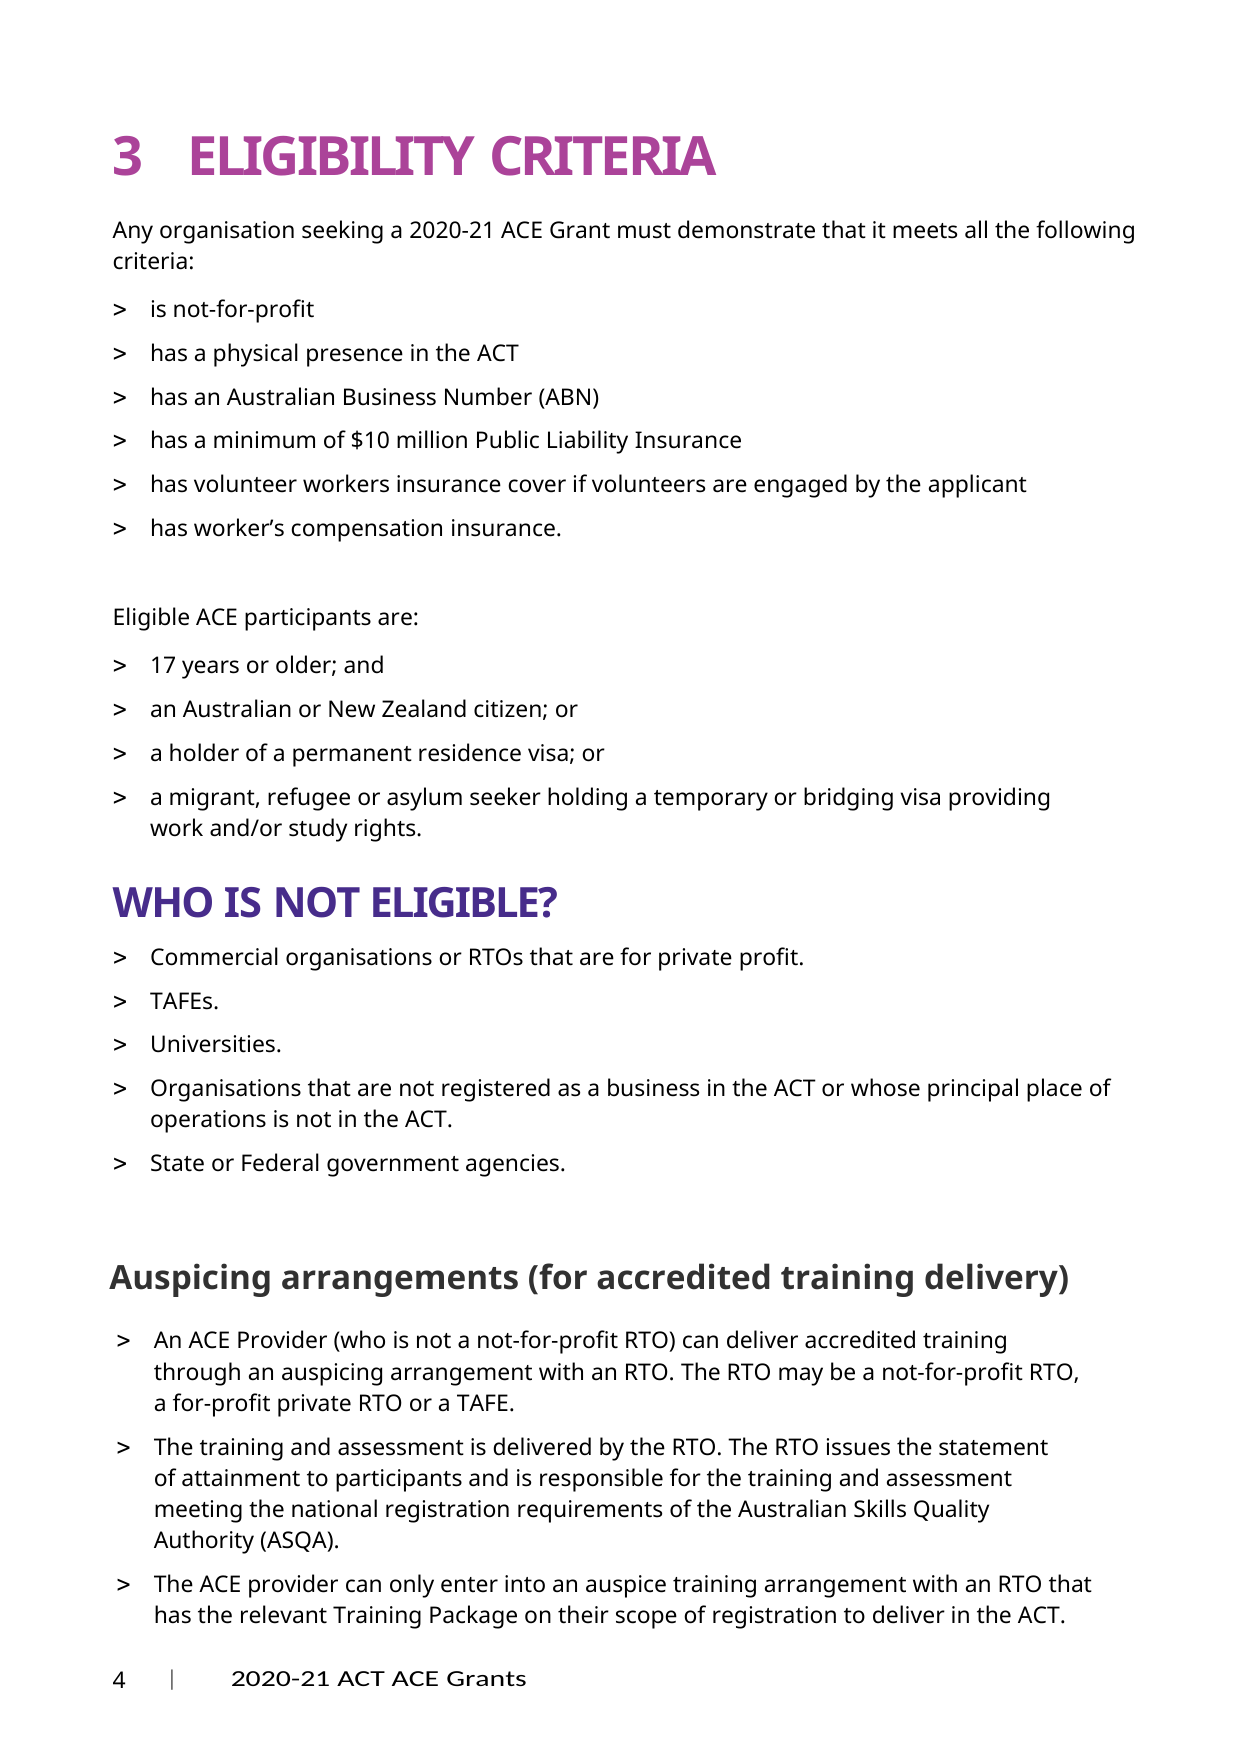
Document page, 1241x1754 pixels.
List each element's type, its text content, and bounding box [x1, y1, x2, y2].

list TAFEs. [113, 984, 1140, 1016]
list Organisations that are not registered as a business in the ACT or whose principal place of operations is not in the ACT. [113, 1072, 1126, 1134]
list has volunteer workers insurance cover if volunteers are engaged by the applicant [112, 468, 1140, 499]
list 17 years or older; and [112, 649, 1140, 681]
list an Australian or New Zealand citizen; or [112, 693, 1140, 724]
subtitle Auspicing arrangements (for accredited training delivery) [109, 1253, 1140, 1299]
list a holder of a permanent residence visa; or [112, 737, 1140, 768]
subtitle ELIGIBILITY CRITERIA [112, 118, 1140, 191]
list Commercial organisations or RTOs that are for private profit. [113, 941, 1140, 972]
list has an Australian Business Number (ABN) [112, 380, 1140, 412]
list State or Federal government agencies. [113, 1147, 1140, 1178]
list has a physical presence in the ACT [112, 337, 1140, 368]
list has a minimum of $10 million Public Liability Insurance [112, 424, 1140, 455]
list is not-for-profit [112, 293, 1140, 324]
text Eligible ACE participants are: [112, 601, 1140, 632]
text Any organisation seeking a 2020-21 ACE Grant must demonstrate that it meets all the following criteria: [112, 213, 1140, 276]
list The training and assessment is delivered by the RTO. The RTO issues the statement of attainment to participants and is responsible for the training and assessment meeting the national registration requirements of the Australian Skills Quality Authority (ASQA). [116, 1431, 1072, 1556]
list a migrant, refugee or asylum seeker holding a temporary or bridging visa providing work and/or study rights. [112, 780, 1085, 843]
list An ACE Provider (who is not a not-for-profit RTO) can deliver accredited training through an auspicing arrangement with an RTO. The RTO may be a not-for-profit RTO, a for-profit private RTO or a TAFE. [116, 1324, 1085, 1418]
list The ACE provider can only enter into an auspice training arrangement with an RTO that has the relevant Training Package on their scope of registration to deliver in the ACT. [116, 1568, 1093, 1631]
list Universities. [113, 1028, 1140, 1060]
subtitle WHO IS NOT ELIGIBLE? [112, 873, 1140, 930]
list has worker’s compensation insurance. [112, 511, 1140, 543]
